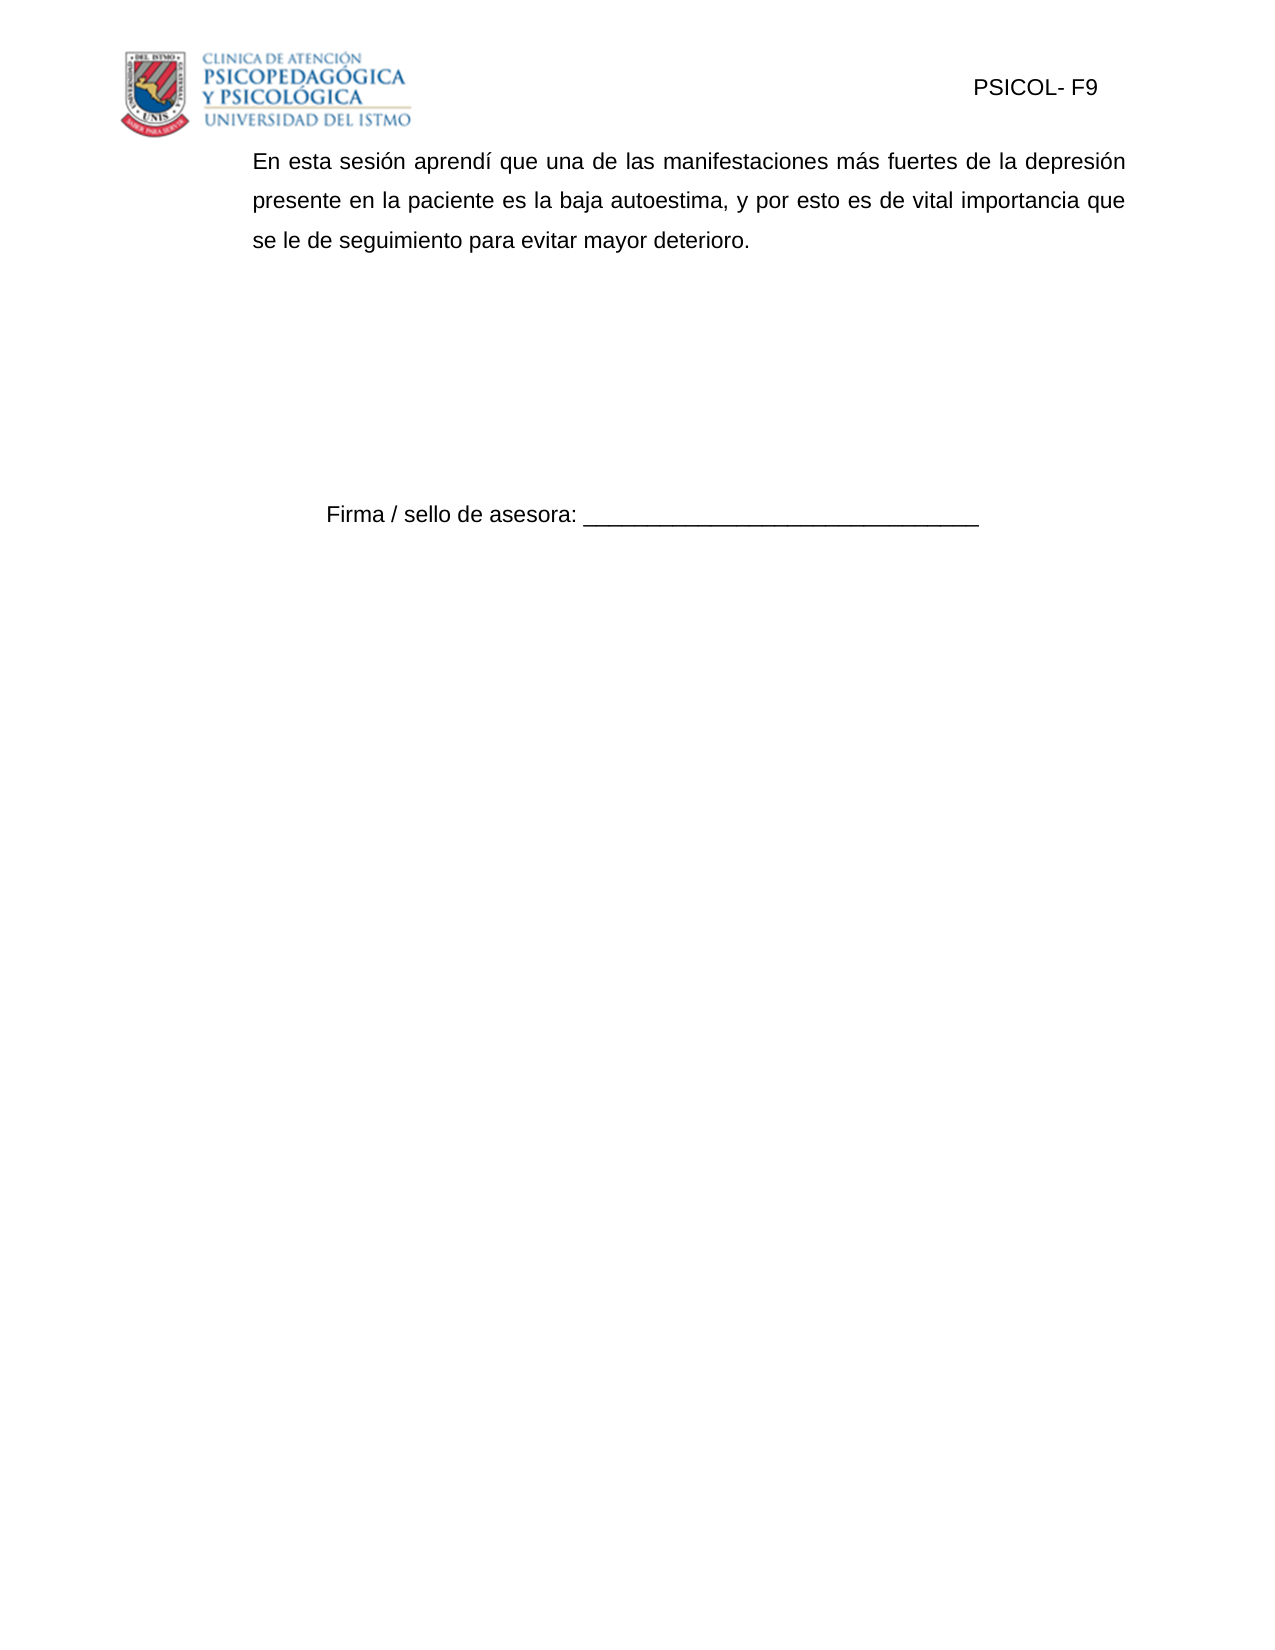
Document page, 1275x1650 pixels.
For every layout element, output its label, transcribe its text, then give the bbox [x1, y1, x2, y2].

picture [65, 20, 437, 148]
text En esta sesión aprendí que una de las manifestaciones más fuertes de la depresión presente en la paciente es la baja autoestima, y por esto es de vital importancia que se le de seguimiento para evitar mayor deterioro. [252, 148, 1127, 371]
text Firma / sello de asesora: _______________________________ [177, 501, 1127, 527]
